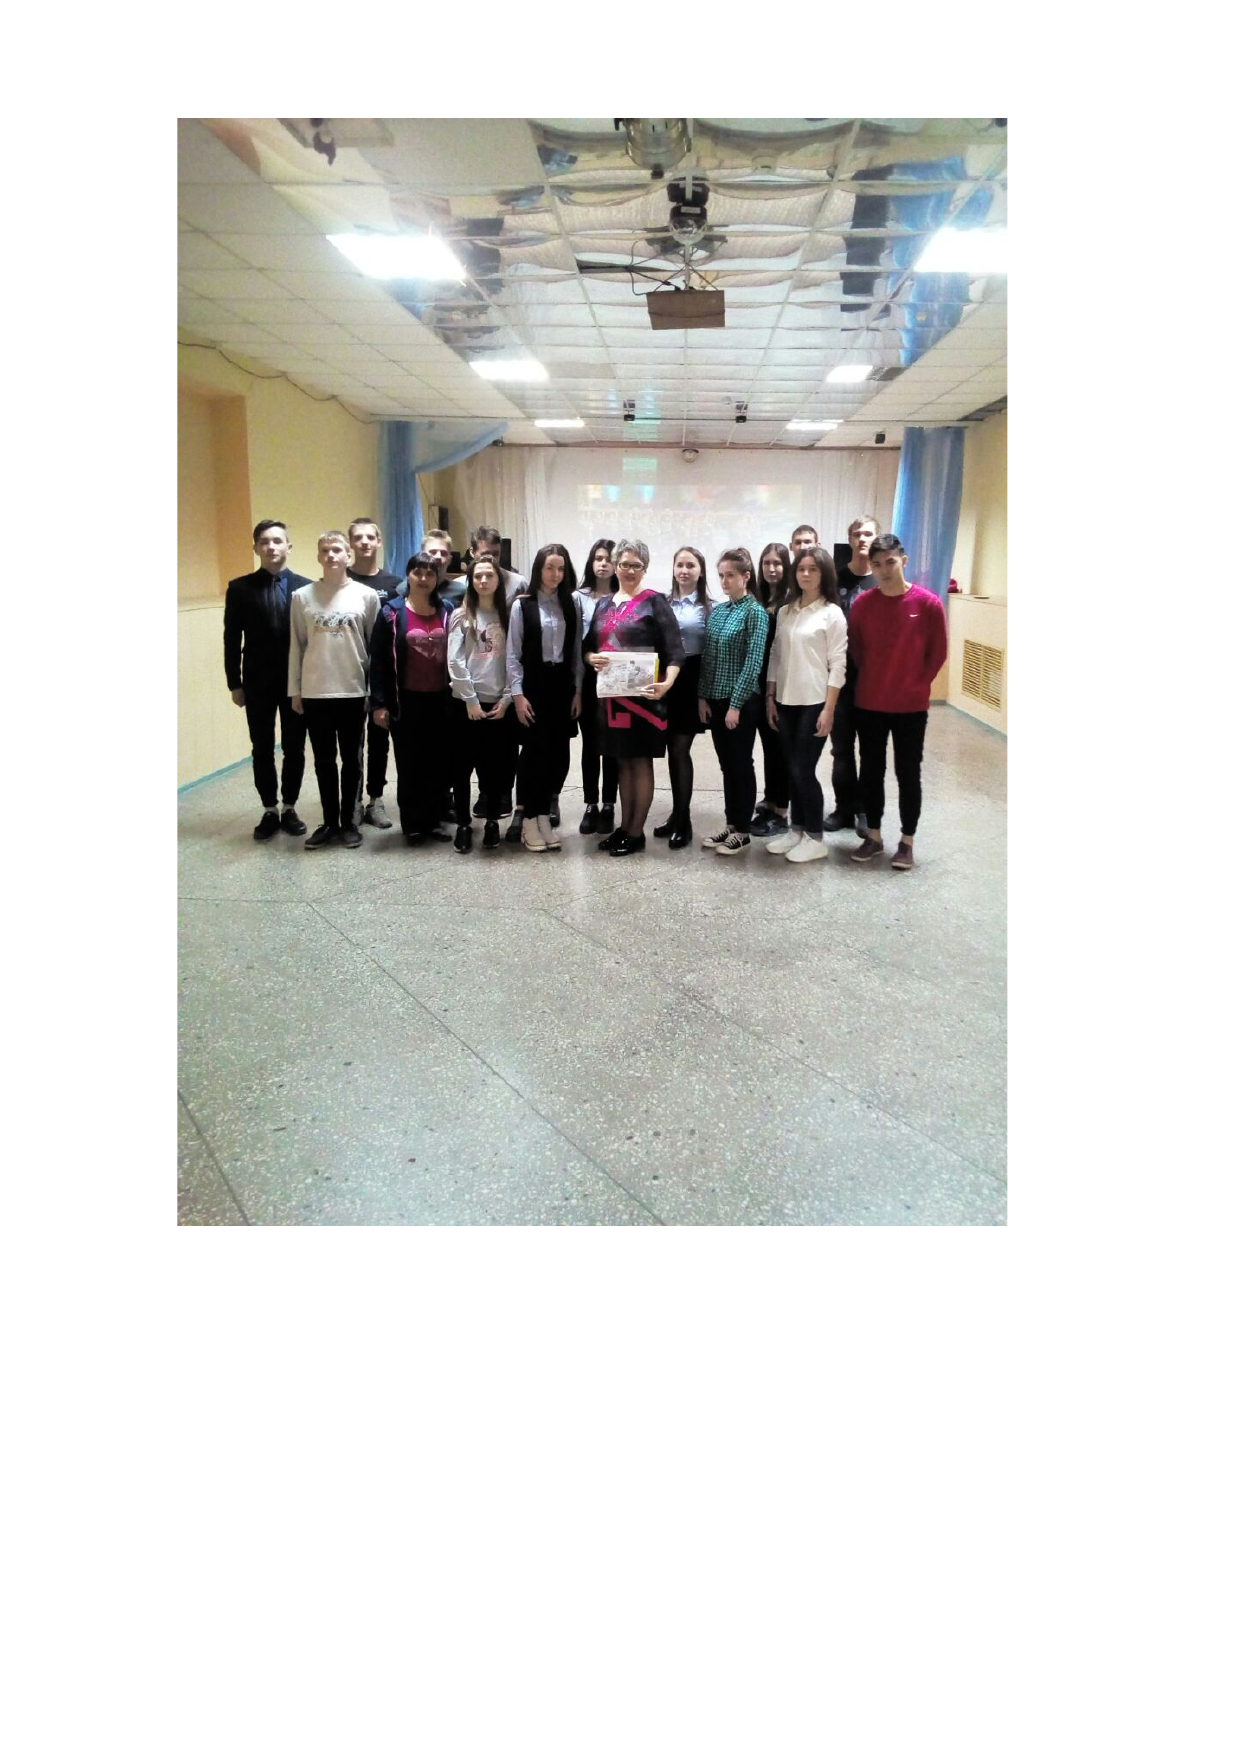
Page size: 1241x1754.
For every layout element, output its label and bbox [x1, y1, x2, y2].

picture [177, 118, 1008, 1226]
